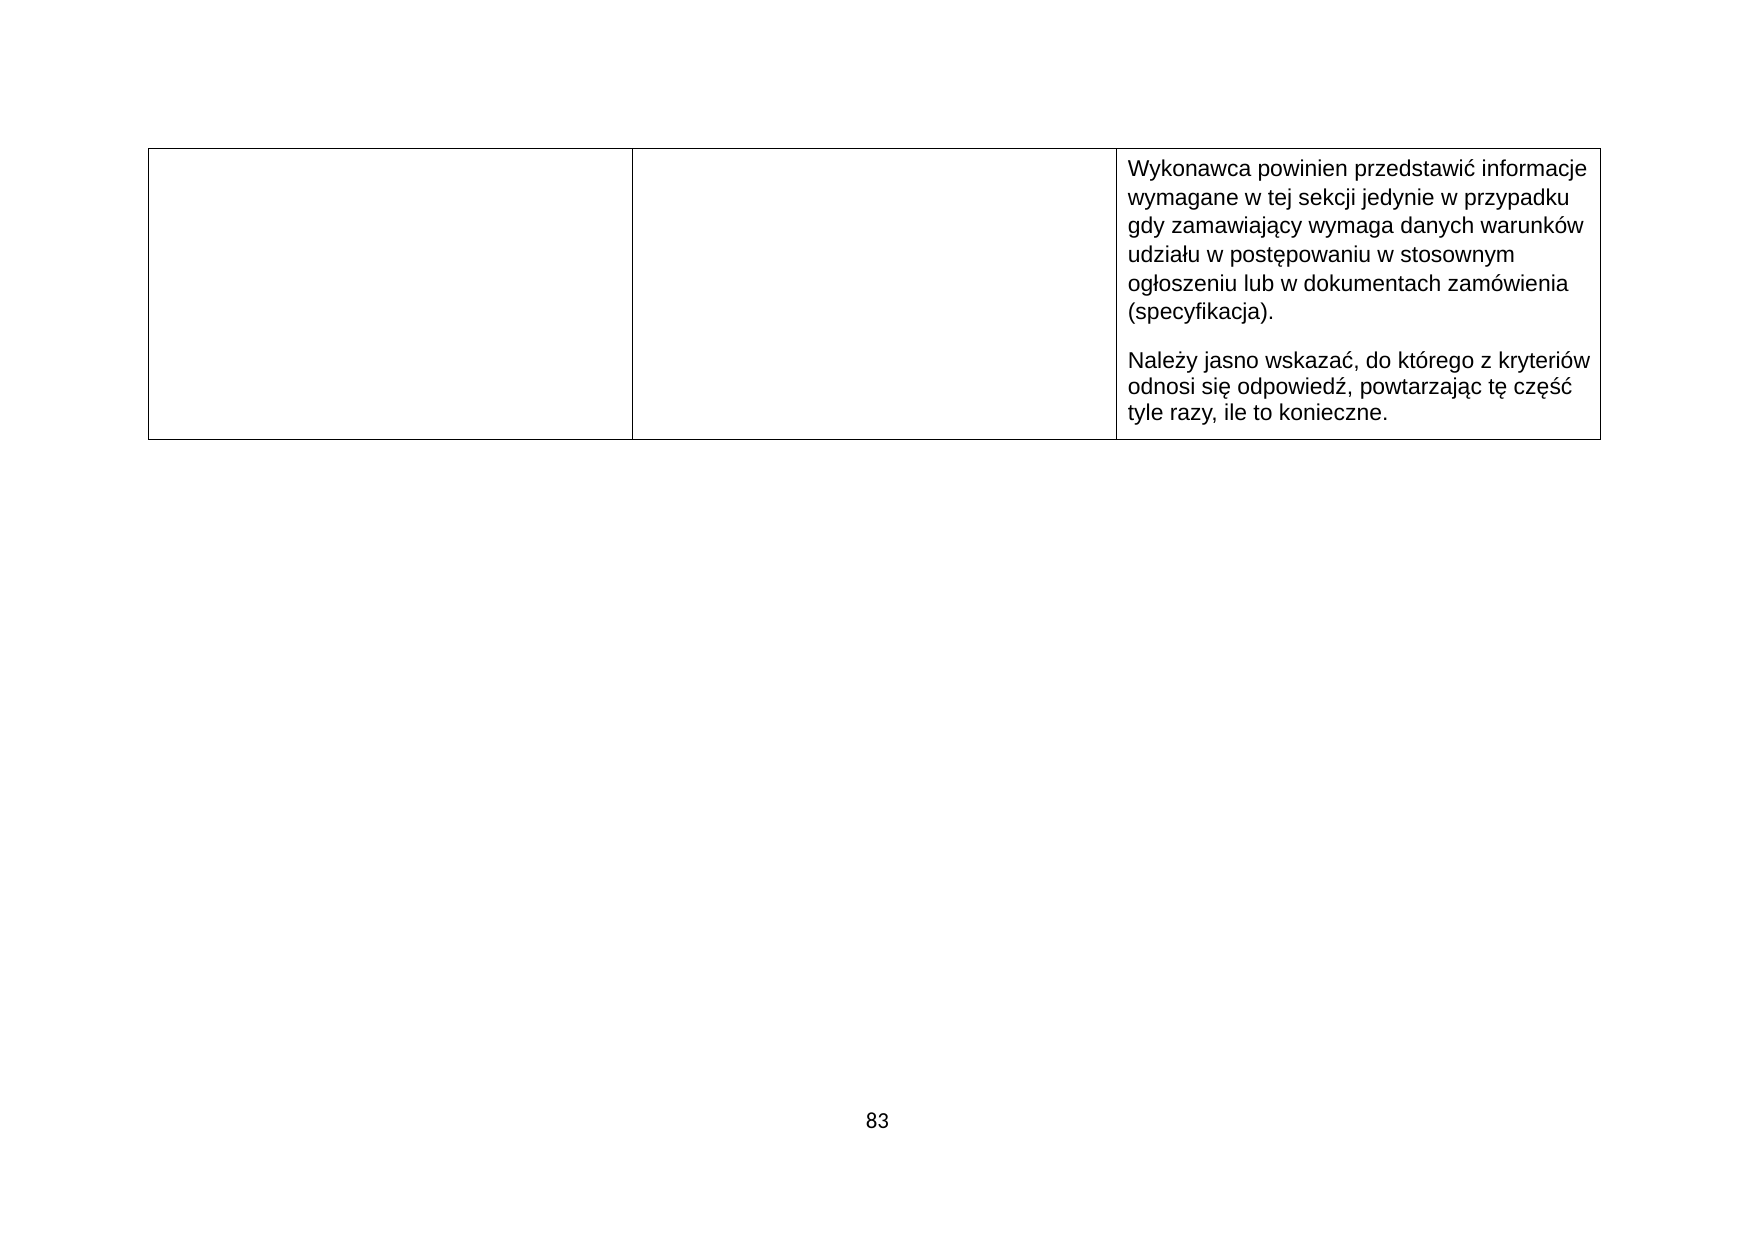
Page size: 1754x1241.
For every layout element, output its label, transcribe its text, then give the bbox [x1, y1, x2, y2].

table_header [149, 149, 632, 439]
table_header [633, 149, 1116, 439]
table_header Wykonawca powinien przedstawić informacje wymagane w tej sekcji jedynie w przypadku gdy zamawiający wymaga danych warunków udziału w postępowaniu w stosownym ogłoszeniu lub w dokumentach zamówienia (specyfikacja). Należy jasno wskazać, do którego z kryteriów odnosi się odpowiedź, powtarzając tę część tyle razy, ile to konieczne. [1117, 149, 1600, 439]
